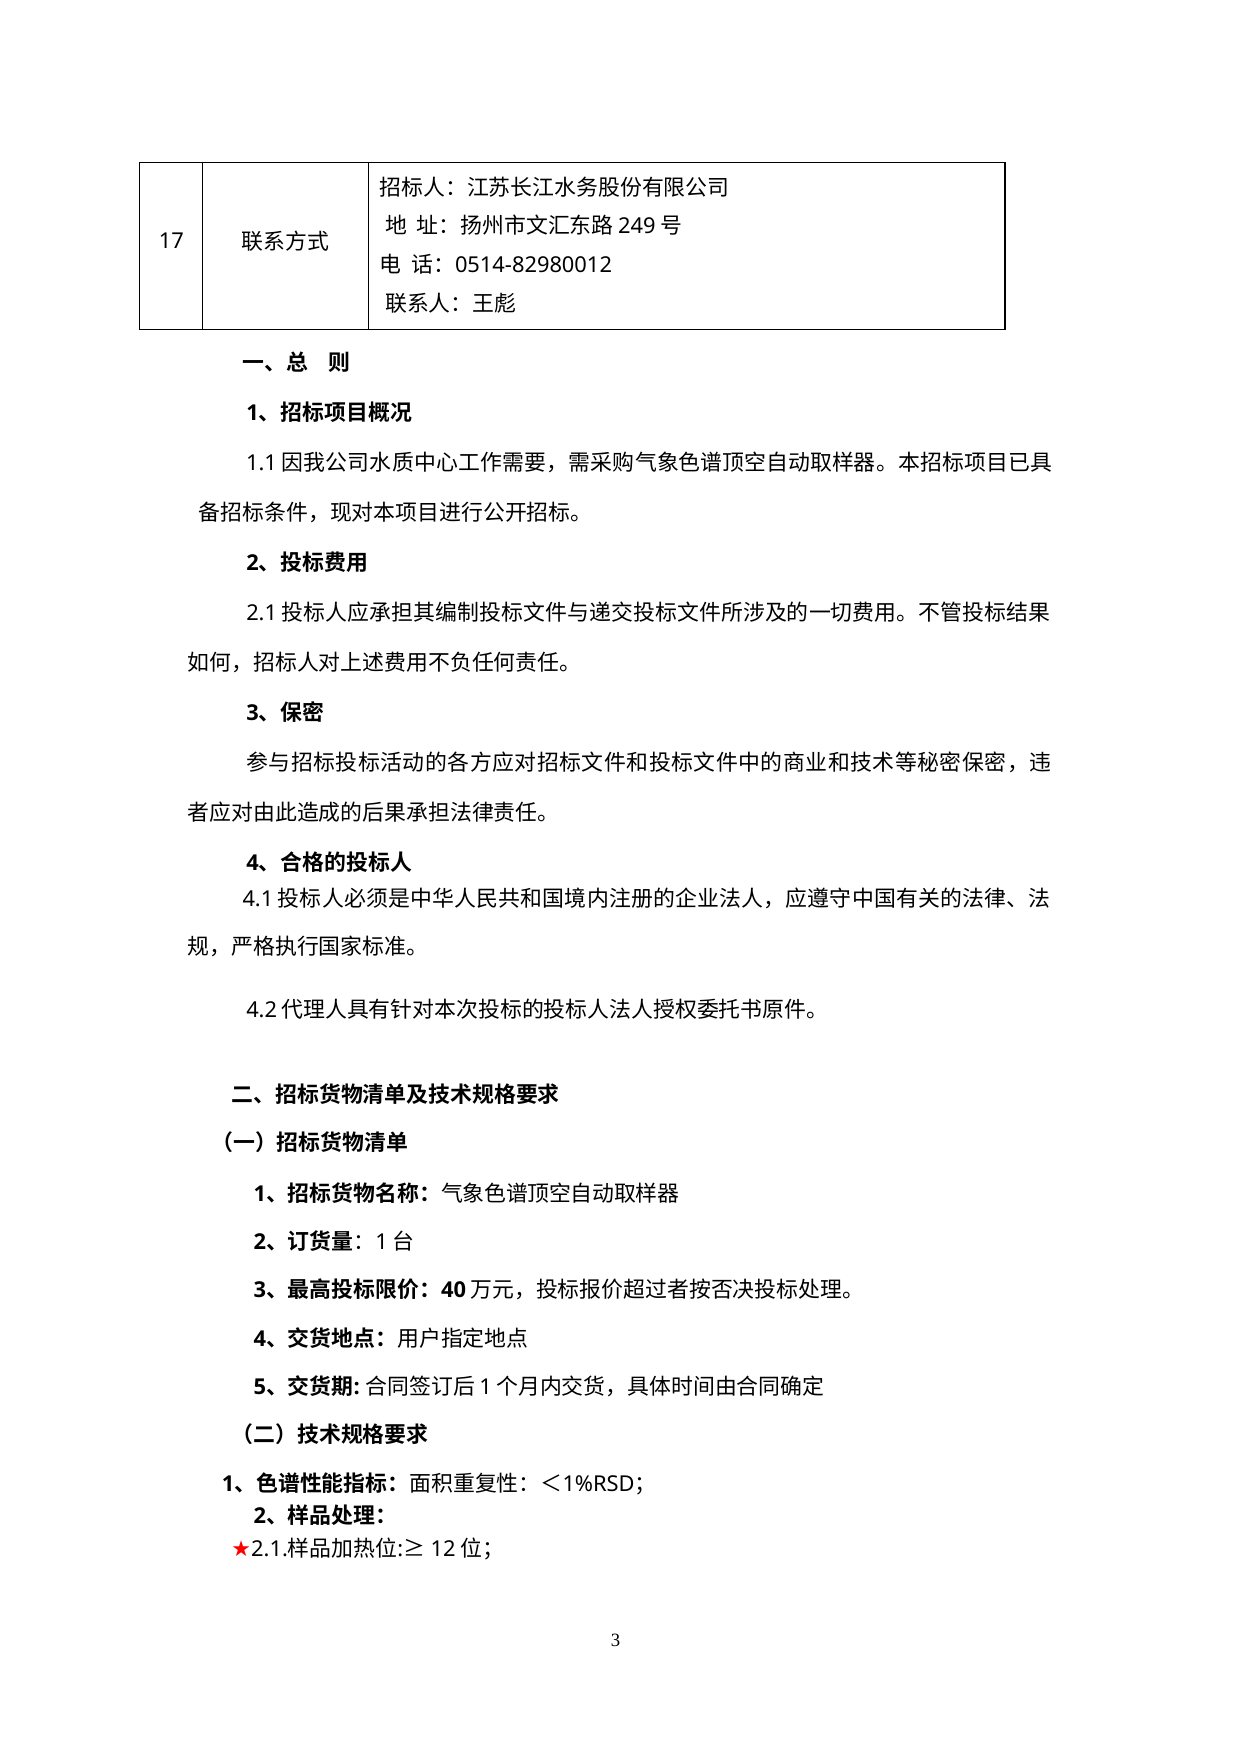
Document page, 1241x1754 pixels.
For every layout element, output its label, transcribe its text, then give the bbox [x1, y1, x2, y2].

text 2、样品处理： [187, 1498, 1053, 1530]
text 2、投标费用 [187, 530, 1053, 580]
text （一）招标货物清单 [187, 1125, 1053, 1157]
list 2、订货量：1台 [231, 1223, 1053, 1256]
text 1、招标项目概况 [187, 380, 1053, 430]
list 3、最高投标限价：40万元，投标报价超过者按否决投标处理。 [231, 1272, 1053, 1304]
text 4.2代理人具有针对本次投标的投标人法人授权委托书原件。 [187, 977, 1053, 1027]
text 3、保密 [187, 680, 1053, 730]
text 参与招标投标活动的各方应对招标文件和投标文件中的商业和技术等秘密保密，违者应对由此造成的后果承担法律责任。 [187, 730, 1053, 830]
text 2.1投标人应承担其编制投标文件与递交投标文件所涉及的一切费用。不管投标结果如何，招标人对上述费用不负任何责任。 [187, 580, 1053, 680]
table_cell 招标人：江苏长江水务股份有限公司 地 址：扬州市文汇东路249号 电 话：0514-82980012 联系人：王彪 [369, 163, 1004, 329]
table_cell 联系方式 [203, 163, 368, 329]
text （二）技术规格要求 [187, 1417, 1053, 1449]
text 4、合格的投标人 [187, 830, 1053, 880]
text ★2.1.样品加热位:≥ 12位； [187, 1530, 1053, 1563]
text 二、招标货物清单及技术规格要求 [187, 1077, 1053, 1109]
text 5、交货期: 合同签订后1个月内交货，具体时间由合同确定 [187, 1368, 1053, 1401]
text 1、色谱性能指标：面积重复性：＜1%RSD； [187, 1465, 1053, 1498]
text 1、招标货物名称：气象色谱顶空自动取样器 [187, 1175, 1053, 1208]
text 4.1投标人必须是中华人民共和国境内注册的企业法人，应遵守中国有关的法律、法规，严格执行国家标准。 [187, 880, 1053, 961]
text 一、总 则 [187, 330, 1053, 380]
table_cell 17 [140, 163, 202, 329]
text 1.1因我公司水质中心工作需要，需采购气象色谱顶空自动取样器。本招标项目已具备招标条件，现对本项目进行公开招标。 [198, 430, 1053, 530]
list 4、交货地点：用户指定地点 [231, 1320, 1053, 1353]
